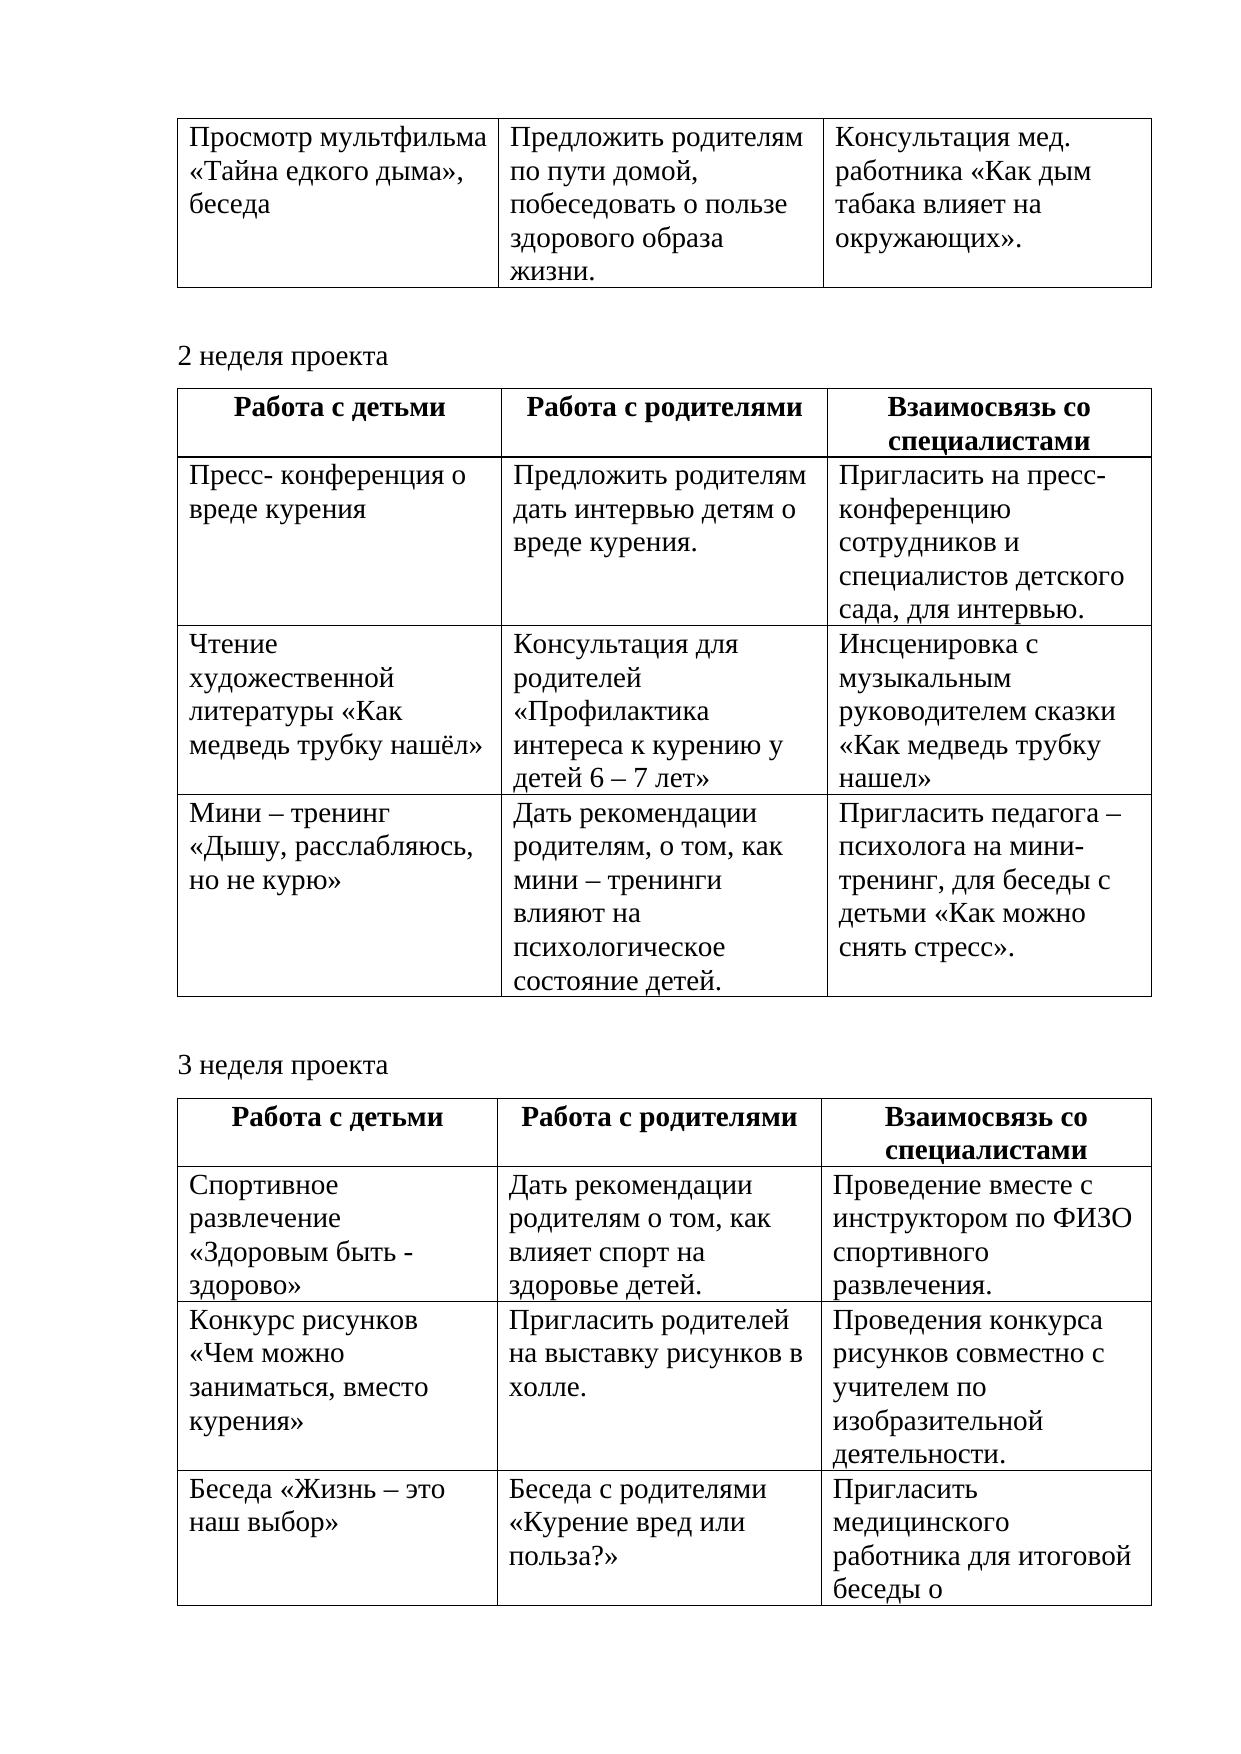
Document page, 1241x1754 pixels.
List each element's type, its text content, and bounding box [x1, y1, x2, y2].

table_cell Консультация для родителей «Профилактика интереса к курению у детей 6 – 7 лет» [502, 626, 827, 794]
table_header Работа с детьми [178, 389, 501, 456]
table_header Взаимосвязь со специалистами [828, 389, 1151, 456]
table_cell Чтение художественной литературы «Как медведь трубку нашёл» [178, 626, 501, 794]
text 3 неделя проекта [177, 1047, 1152, 1081]
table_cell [822, 1471, 1151, 1605]
table_cell Конкурс рисунков «Чем можно заниматься, вместо курения» [178, 1302, 497, 1470]
table_cell Пригласить родителей на выставку рисунков в холле. [498, 1302, 821, 1470]
table_cell Дать рекомендации родителям о том, как влияет спорт на здоровье детей. [498, 1167, 821, 1301]
table_header Взаимосвязь со специалистами [822, 1099, 1151, 1166]
table_cell Пригласить педагога – психолога на мини-тренинг, для беседы с детьми «Как можно снять стресс». [828, 795, 1151, 996]
table_cell Спортивное развлечение «Здоровым быть - здорово» [178, 1167, 497, 1301]
table_cell Мини – тренинг «Дышу, расслабляюсь, но не курю» [178, 795, 501, 996]
text 2 неделя проекта [177, 338, 1152, 372]
table_cell Дать рекомендации родителям, о том, как мини – тренинги влияют на психологическое состояние детей. [502, 795, 827, 996]
table_cell Предложить родителям дать интервью детям о вреде курения. [502, 458, 827, 625]
table_cell Пресс- конференция о вреде курения [178, 458, 501, 625]
table_cell Проведения конкурса рисунков совместно с учителем по изобразительной деятельности. [822, 1302, 1151, 1470]
table_cell Инсценировка с музыкальным руководителем сказки «Как медведь трубку нашел» [828, 626, 1151, 794]
table_cell Предложить родителям по пути домой, побеседовать о пользе здорового образа жизни. [499, 119, 823, 287]
table_header Работа с детьми [178, 1099, 497, 1166]
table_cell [178, 1471, 497, 1605]
table_cell Пригласить на пресс- конференцию сотрудников и специалистов детского сада, для интервью. [828, 458, 1151, 625]
table_cell Просмотр мультфильма «Тайна едкого дыма», беседа [178, 119, 498, 287]
table_header Работа с родителями [502, 389, 827, 456]
table_cell Проведение вместе с инструктором по ФИЗО спортивного развлечения. [822, 1167, 1151, 1301]
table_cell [498, 1471, 821, 1605]
table_cell Консультация мед. работника «Как дым табака влияет на окружающих». [824, 119, 1151, 287]
table_header Работа с родителями [498, 1099, 821, 1166]
